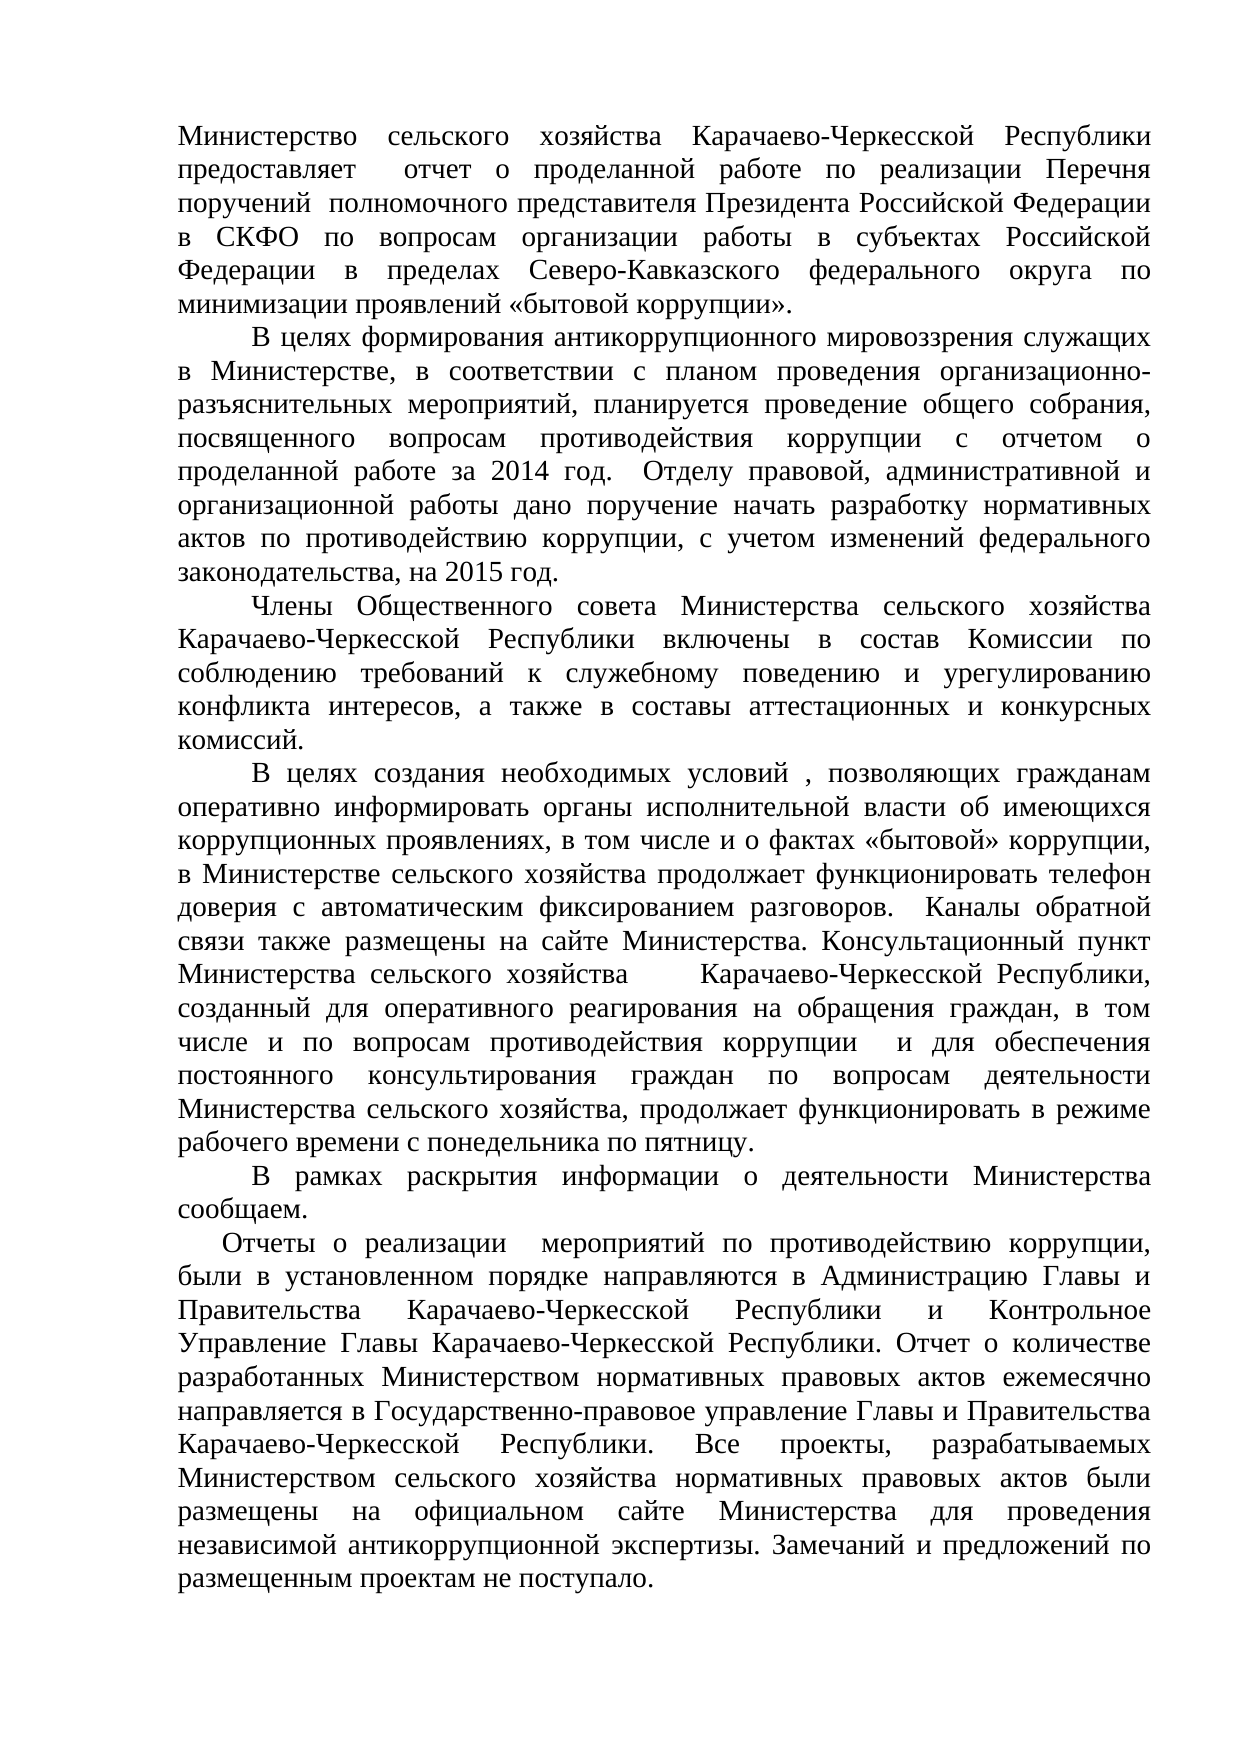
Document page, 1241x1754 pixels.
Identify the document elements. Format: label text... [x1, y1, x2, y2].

text Члены Общественного совета Министерства сельского хозяйства Карачаево-Черкесской Республики включены в состав Комиссии по соблюдению требований к служебному поведению и урегулированию конфликта интересов, а также в составы аттестационных и конкурсных комиссий. [177, 588, 1152, 755]
text Отчеты о реализации мероприятий по противодействию коррупции, были в установленном порядке направляются в Администрацию Главы и Правительства Карачаево-Черкесской Республики и Контрольное Управление Главы Карачаево-Черкесской Республики. Отчет о количестве разработанных Министерством нормативных правовых актов ежемесячно направляется в Государственно-правовое управление Главы и Правительства Карачаево-Черкесской Республики. Все проекты, разрабатываемых Министерством сельского хозяйства нормативных правовых актов были размещены на официальном сайте Министерства для проведения независимой антикоррупционной экспертизы. Замечаний и предложений по размещенным проектам не поступало. [177, 1225, 1152, 1594]
text В целях создания необходимых условий , позволяющих гражданам оперативно информировать органы исполнительной власти об имеющихся коррупционных проявлениях, в том числе и о фактах «бытовой» коррупции, в Министерстве сельского хозяйства продолжает функционировать телефон доверия с автоматическим фиксированием разговоров. Каналы обратной связи также размещены на сайте Министерства. Консультационный пункт Министерства сельского хозяйства Карачаево-Черкесской Республики, созданный для оперативного реагирования на обращения граждан, в том числе и по вопросам противодействия коррупции и для обеспечения постоянного консультирования граждан по вопросам деятельности Министерства сельского хозяйства, продолжает функционировать в режиме рабочего времени с понедельника по пятницу. [177, 755, 1152, 1158]
text В рамках раскрытия информации о деятельности Министерства сообщаем. [177, 1158, 1152, 1225]
text В целях формирования антикоррупционного мировоззрения служащих в Министерстве, в соответствии с планом проведения организационно-разъяснительных мероприятий, планируется проведение общего собрания, посвященного вопросам противодействия коррупции с отчетом о проделанной работе за 2014 год. Отделу правовой, административной и организационной работы дано поручение начать разработку нормативных актов по противодействию коррупции, с учетом изменений федерального законодательства, на 2015 год. [177, 319, 1152, 588]
text Министерство сельского хозяйства Карачаево-Черкесской Республики предоставляет отчет о проделанной работе по реализации Перечня поручений полномочного представителя Президента Российской Федерации в СКФО по вопросам организации работы в субъектах Российской Федерации в пределах Северо-Кавказского федерального округа по минимизации проявлений «бытовой коррупции». [177, 118, 1152, 319]
